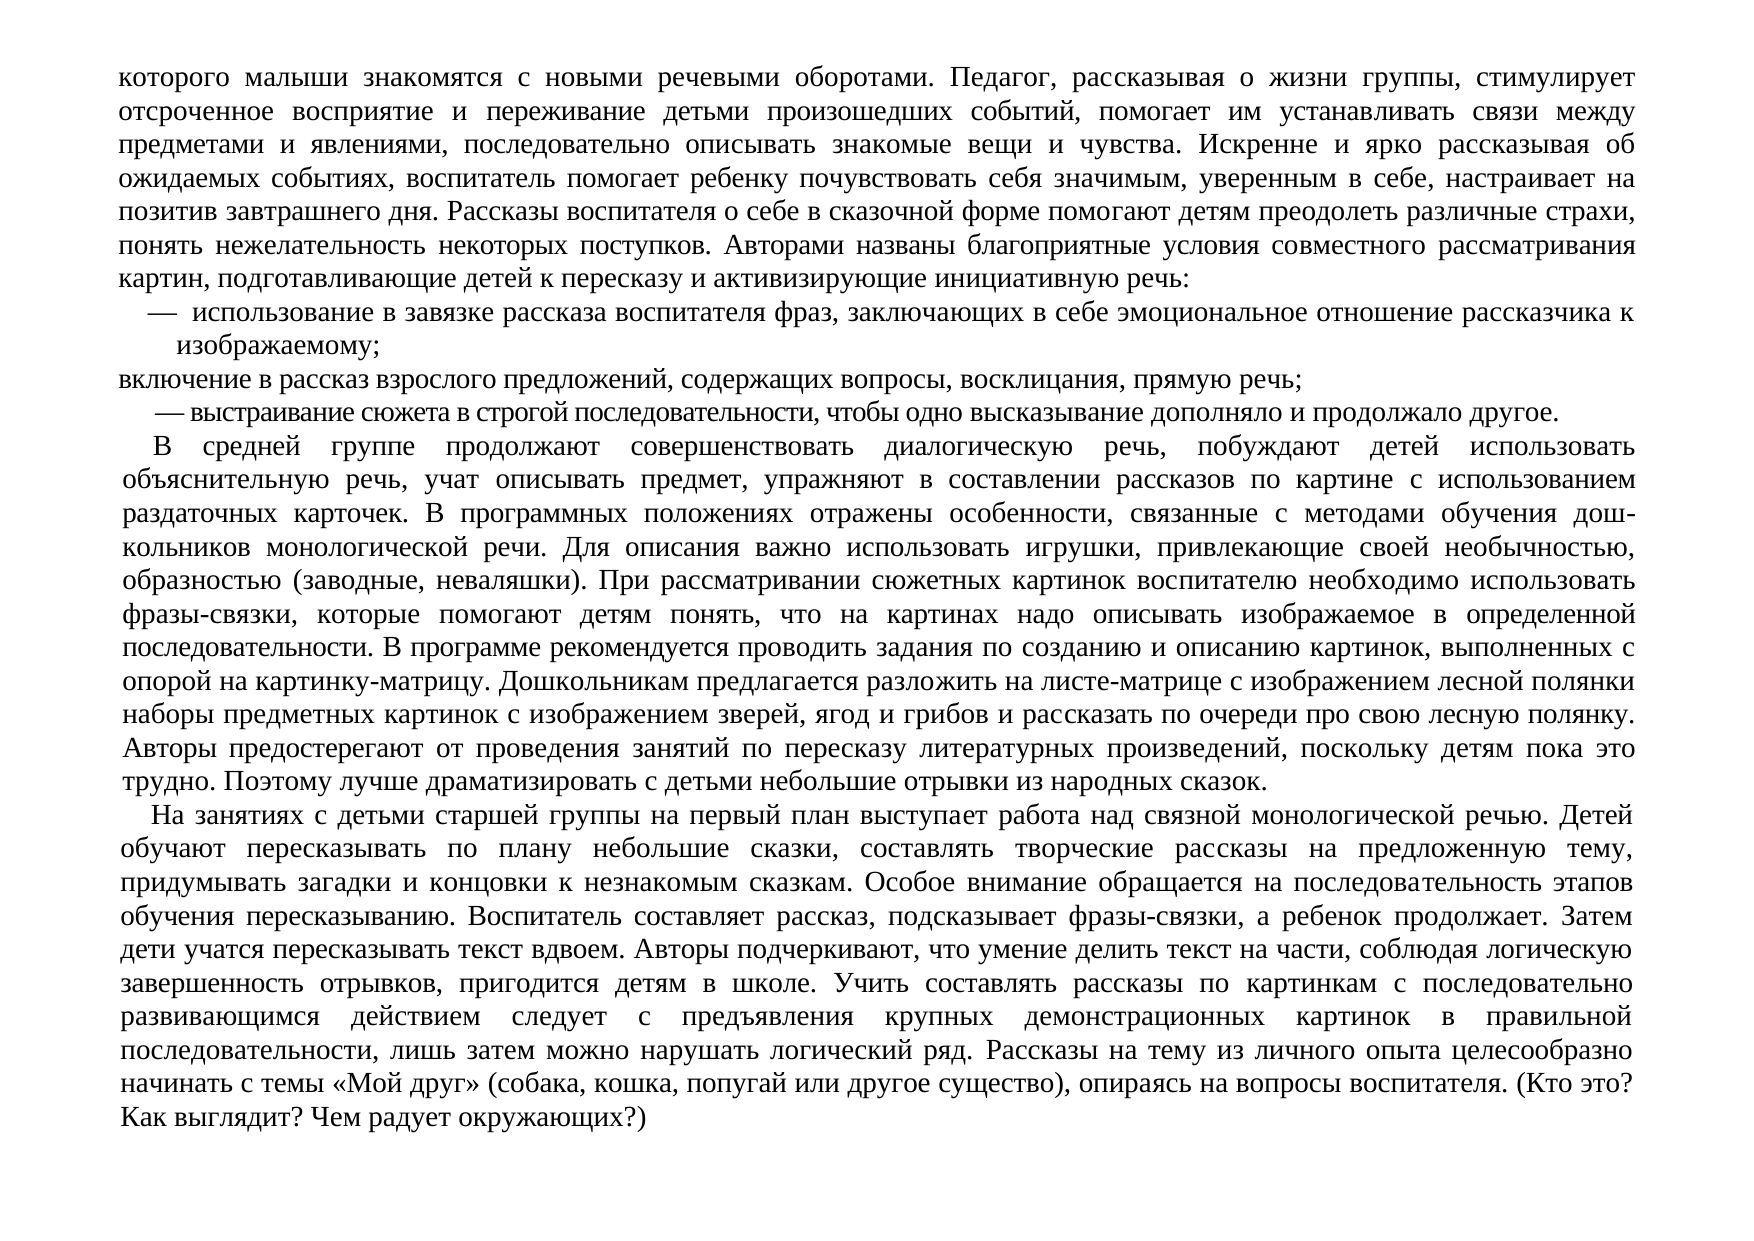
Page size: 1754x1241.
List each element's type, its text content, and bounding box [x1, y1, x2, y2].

text На занятиях с детьми старшей группы на первый план выступает работа над связной монологической речью. Детей обучают пересказывать по плану небольшие сказки, составлять творческие рассказы на предложенную тему, придумывать загадки и концовки к незнакомым сказкам. Особое внимание обращается на последовательность этапов обучения пересказыванию. Воспитатель составляет рассказ, подсказывает фразы-связки, а ребенок продолжает. Затем дети учатся пересказывать текст вдвоем. Авторы подчеркивают, что умение делить текст на части, соблюдая логическую завершенность отрывков, пригодится детям в школе. Учить составлять рассказы по картинкам с последовательно развивающимся действием следует с предъявления крупных демонстрационных картинок в правильной последовательности, лишь затем можно нарушать логический ряд. Рассказы на тему из личного опыта целесообразно начинать с темы «Мой друг» (собака, кошка, попугай или другое существо), опираясь на вопросы воспитателя. (Кто это? Как выглядит? Чем радует окружающих?) [120, 797, 1633, 1132]
text включение в рассказ взрослого предложений, содержащих вопросы, восклицания, прямую речь; [118, 361, 1636, 394]
list использование в завязке рассказа воспитателя фраз, заключающих в себе эмоциональное отношение рассказчика к изображаемому; [148, 294, 1635, 361]
text В средней группе продолжают совершенствовать диалогическую речь, побуждают детей использовать объяснительную речь, учат описывать предмет, упражняют в составлении рассказов по картине с использованием раздаточных карточек. В программных положениях отражены особенности, связанные с методами обучения дошкольников монологической речи. Для описания важно использовать игрушки, привлекающие своей необычностью, образностью (заводные, неваляшки). При рассматривании сюжетных картинок воспитателю необходимо использовать фразы-связки, которые помогают детям понять, что на картинах надо описывать изображаемое в определенной последовательности. В программе рекомендуется проводить задания по созданию и описанию картинок, выполненных с опорой на картинку-матрицу. Дошкольникам предлагается разложить на листе-матрице с изображением лесной полянки наборы предметных картинок с изображением зверей, ягод и грибов и рассказать по очереди про свою лесную полянку. Авторы предостерегают от проведения занятий по пересказу литературных произведений, поскольку детям пока это трудно. Поэтому лучше драматизировать с детьми небольшие отрывки из народных сказок. [122, 428, 1636, 797]
text — выстраивание сюжета в строгой последовательности, чтобы одно высказывание дополняло и продолжало другое. [155, 394, 1636, 428]
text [118, 59, 1636, 294]
